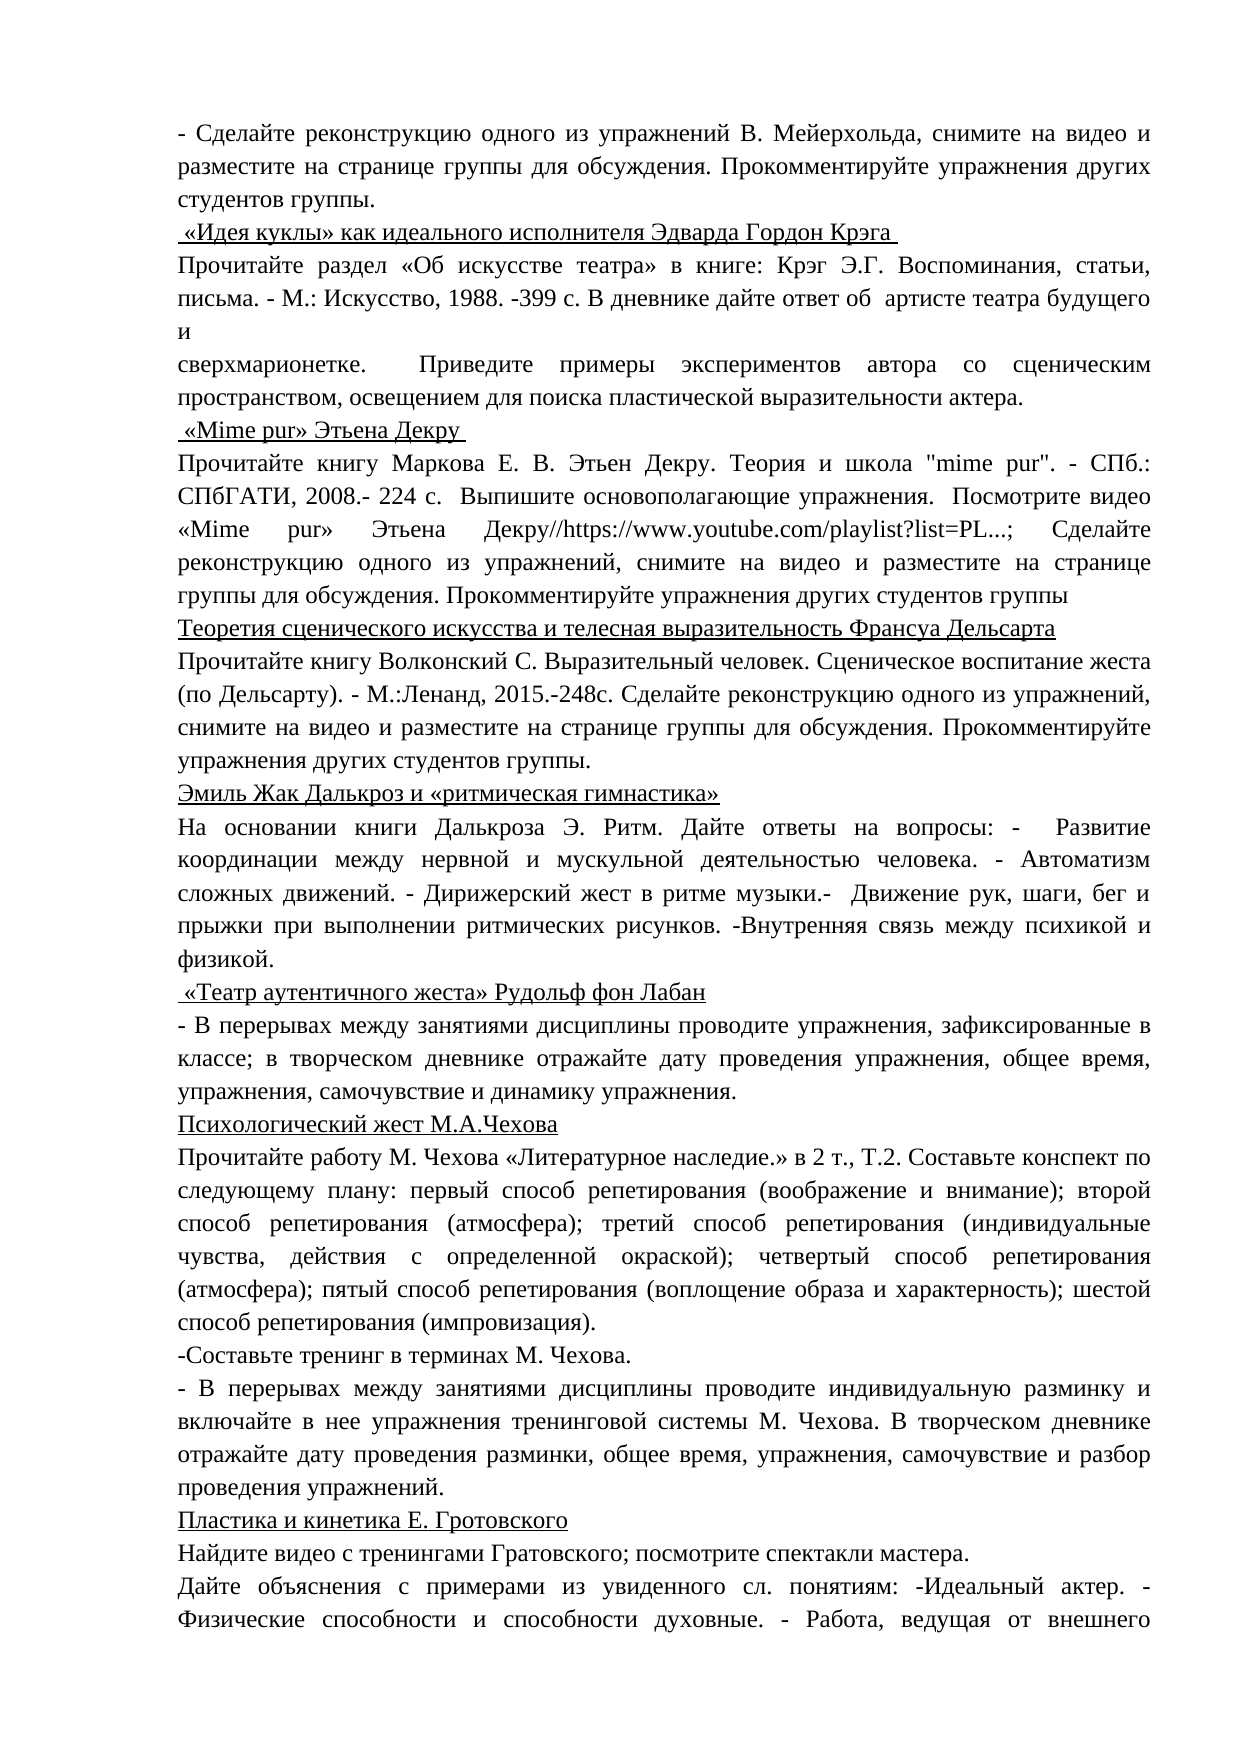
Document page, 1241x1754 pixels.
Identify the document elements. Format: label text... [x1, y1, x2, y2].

text Прочитайте книгу Маркова Е. В. Этьен Декру. Теория и школа "mime pur". - СПб.: СПбГАТИ, 2008.- 224 с. Выпишите основополагающие упражнения. Посмотрите видео «Mime pur» Этьена Декру//https://www.youtube.com/playlist?list=PL...; Сделайте реконструкцию одного из упражнений, снимите на видео и разместите на странице группы для обсуждения. Прокомментируйте упражнения других студентов группы [177, 448, 1152, 609]
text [177, 1571, 1152, 1633]
text Теоретия сценического искусства и телесная выразительность Франсуа Дельсарта [177, 613, 1152, 642]
text сверхмарионетке. Приведите примеры экспериментов автора со сценическим пространством, освещением для поиска пластической выразительности актера. [177, 349, 1152, 411]
text Прочитайте раздел «Об искусстве театра» в книге: Крэг Э.Г. Воспоминания, статьи, письма. - М.: Искусство, 1988. -399 с. В дневнике дайте ответ об артисте театра будущего и [177, 250, 1152, 345]
text Найдите видео с тренингами Гратовского; посмотрите спектакли мастера. [177, 1538, 1152, 1567]
text - Сделайте реконструкцию одного из упражнений В. Мейерхольда, снимите на видео и разместите на странице группы для обсуждения. Прокомментируйте упражнения других студентов группы. [177, 118, 1152, 213]
text «Mime pur» Этьена Декру [177, 415, 1152, 444]
text -Составьте тренинг в терминах М. Чехова. [177, 1340, 1152, 1369]
text Пластика и кинетика Е. Гротовского [177, 1505, 1152, 1534]
text - В перерывах между занятиями дисциплины проводите индивидуальную разминку и включайте в нее упражнения тренинговой системы М. Чехова. В творческом дневнике отражайте дату проведения разминки, общее время, упражнения, самочувствие и разбор проведения упражнений. [177, 1373, 1152, 1501]
text Психологический жест М.А.Чехова [177, 1109, 1152, 1137]
text «Театр аутентичного жеста» Рудольф фон Лабан [177, 977, 1152, 1005]
text Эмиль Жак Далькроз и «ритмическая гимнастика» [177, 778, 1152, 807]
text На основании книги Далькроза Э. Ритм. Дайте ответы на вопросы: - Развитие координации между нервной и мускульной деятельностью человека. - Автоматизм сложных движений. - Дирижерский жест в ритме музыки.- Движение рук, шаги, бег и прыжки при выполнении ритмических рисунков. -Внутренняя связь между психикой и физикой. [177, 812, 1152, 972]
text Прочитайте работу М. Чехова «Литературное наследие.» в 2 т., Т.2. Составьте конспект по следующему плану: первый способ репетирования (воображение и внимание); второй способ репетирования (атмосфера); третий способ репетирования (индивидуальные чувства, действия с определенной окраской); четвертый способ репетирования (атмосфера); пятый способ репетирования (воплощение образа и характерность); шестой способ репетирования (импровизация). [177, 1142, 1152, 1336]
text Прочитайте книгу Волконский С. Выразительный человек. Сценическое воспитание жеста (по Дельсарту). - М.:Ленанд, 2015.-248с. Сделайте реконструкцию одного из упражнений, снимите на видео и разместите на странице группы для обсуждения. Прокомментируйте упражнения других студентов группы. [177, 646, 1152, 774]
text «Идея куклы» как идеального исполнителя Эдварда Гордон Крэга [177, 217, 1152, 246]
text - В перерывах между занятиями дисциплины проводите упражнения, зафиксированные в классе; в творческом дневнике отражайте дату проведения упражнения, общее время, упражнения, самочувствие и динамику упражнения. [177, 1010, 1152, 1104]
